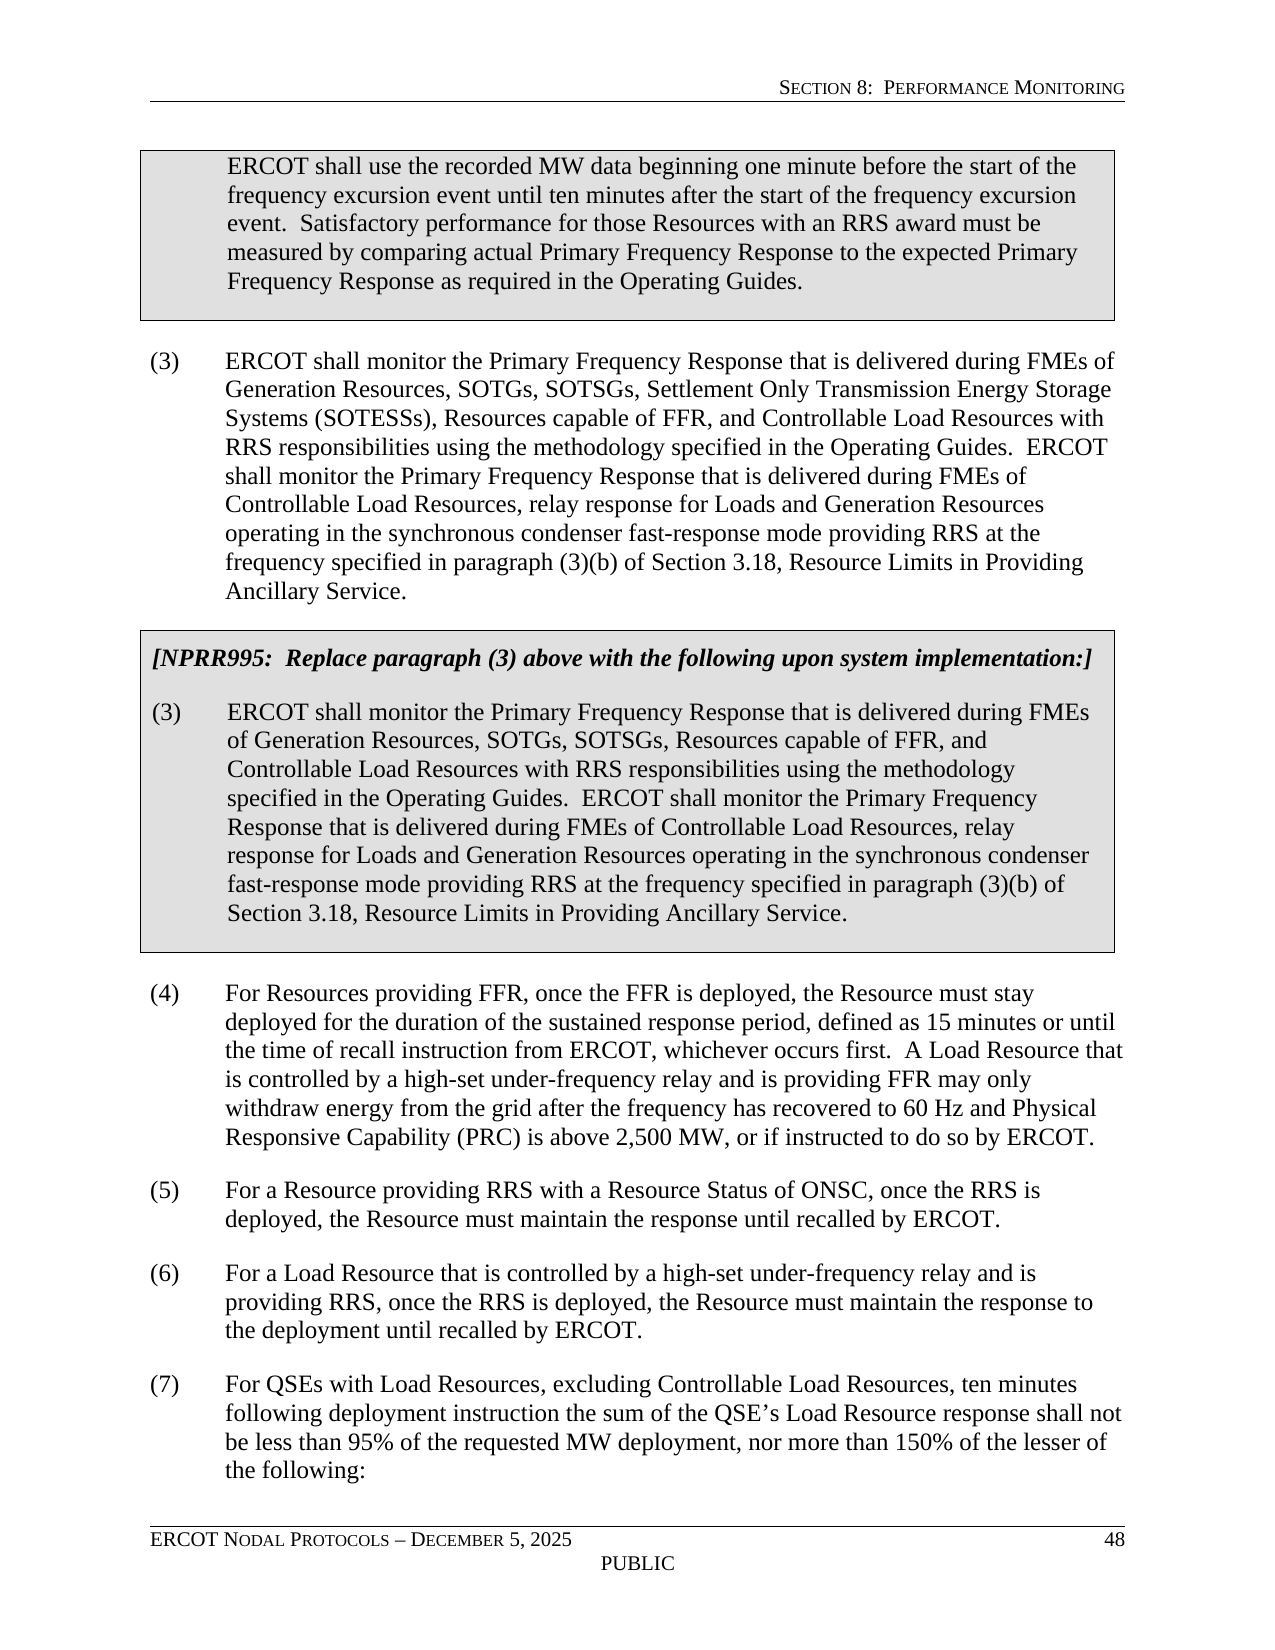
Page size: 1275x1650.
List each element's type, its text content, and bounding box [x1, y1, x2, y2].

text (3) ERCOT shall monitor the Primary Frequency Response that is delivered during FMEs of Generation Resources, SOTGs, SOTSGs, Settlement Only Transmission Energy Storage Systems (SOTESSs), Resources capable of FFR, and Controllable Load Resources with RRS responsibilities using the methodology specified in the Operating Guides. ERCOT shall monitor the Primary Frequency Response that is delivered during FMEs of Controllable Load Resources, relay response for Loads and Generation Resources operating in the synchronous condenser fast-response mode providing RRS at the frequency specified in paragraph (3)(b) of Section 3.18, Resource Limits in Providing Ancillary Service. [150, 346, 1125, 604]
text (5) For a Resource providing RRS with a Resource Status of ONSC, once the RRS is deployed, the Resource must maintain the response until recalled by ERCOT. [150, 1175, 1125, 1233]
text (6) For a Load Resource that is controlled by a high-set under-frequency relay and is providing RRS, once the RRS is deployed, the Resource must maintain the response to the deployment until recalled by ERCOT. [150, 1258, 1125, 1344]
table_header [141, 151, 1114, 320]
text (4) For Resources providing FFR, once the FFR is deployed, the Resource must stay deployed for the duration of the sustained response period, defined as 15 minutes or until the time of recall instruction from ERCOT, whichever occurs first. A Load Resource that is controlled by a high-set under-frequency relay and is providing FFR may only withdraw energy from the grid after the frequency has recovered to 60 Hz and Physical Responsive Capability (PRC) is above 2,500 MW, or if instructed to do so by ERCOT. [150, 978, 1125, 1150]
table_header [NPRR995: Replace paragraph (3) above with the following upon system implementation:] (3) ERCOT shall monitor the Primary Frequency Response that is delivered during FMEs of Generation Resources, SOTGs, SOTSGs, Resources capable of FFR, and Controllable Load Resources with RRS responsibilities using the methodology specified in the Operating Guides. ERCOT shall monitor the Primary Frequency Response that is delivered during FMEs of Controllable Load Resources, relay response for Loads and Generation Resources operating in the synchronous condenser fast-response mode providing RRS at the frequency specified in paragraph (3)(b) of Section 3.18, Resource Limits in Providing Ancillary Service. [141, 631, 1114, 952]
text (7) For QSEs with Load Resources, excluding Controllable Load Resources, ten minutes following deployment instruction the sum of the QSE’s Load Resource response shall not be less than 95% of the requested MW deployment, nor more than 150% of the lesser of the following: [150, 1369, 1125, 1484]
